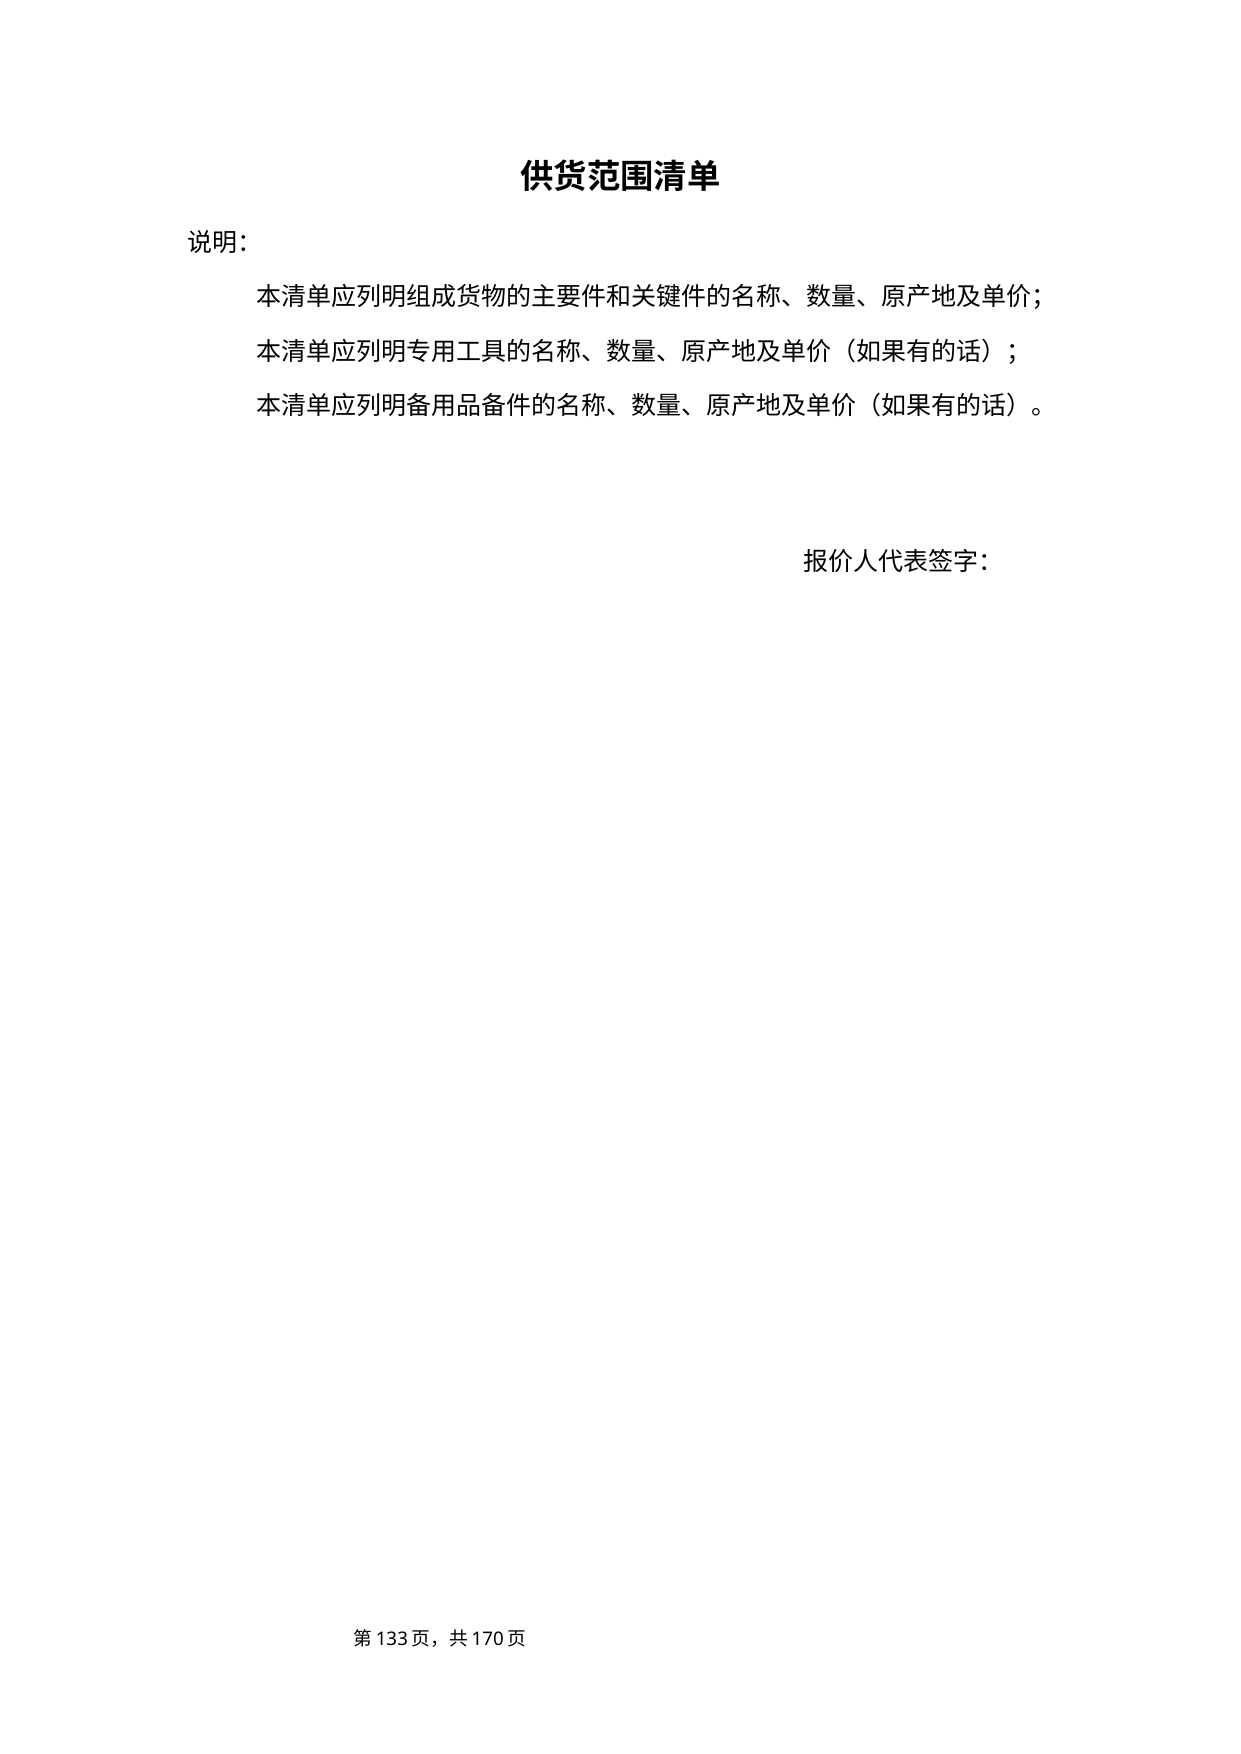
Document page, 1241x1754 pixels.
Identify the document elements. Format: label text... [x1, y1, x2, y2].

text 报价人代表签字： [187, 542, 1003, 578]
text 本清单应列明专用工具的名称、数量、原产地及单价（如果有的话）； [187, 331, 1053, 367]
text 本清单应列明组成货物的主要件和关键件的名称、数量、原产地及单价； [187, 277, 1053, 313]
text 本清单应列明备用品备件的名称、数量、原产地及单价（如果有的话）。 [187, 385, 1053, 422]
text 供货范围清单 [187, 150, 1053, 198]
text 说明： [187, 222, 1053, 258]
